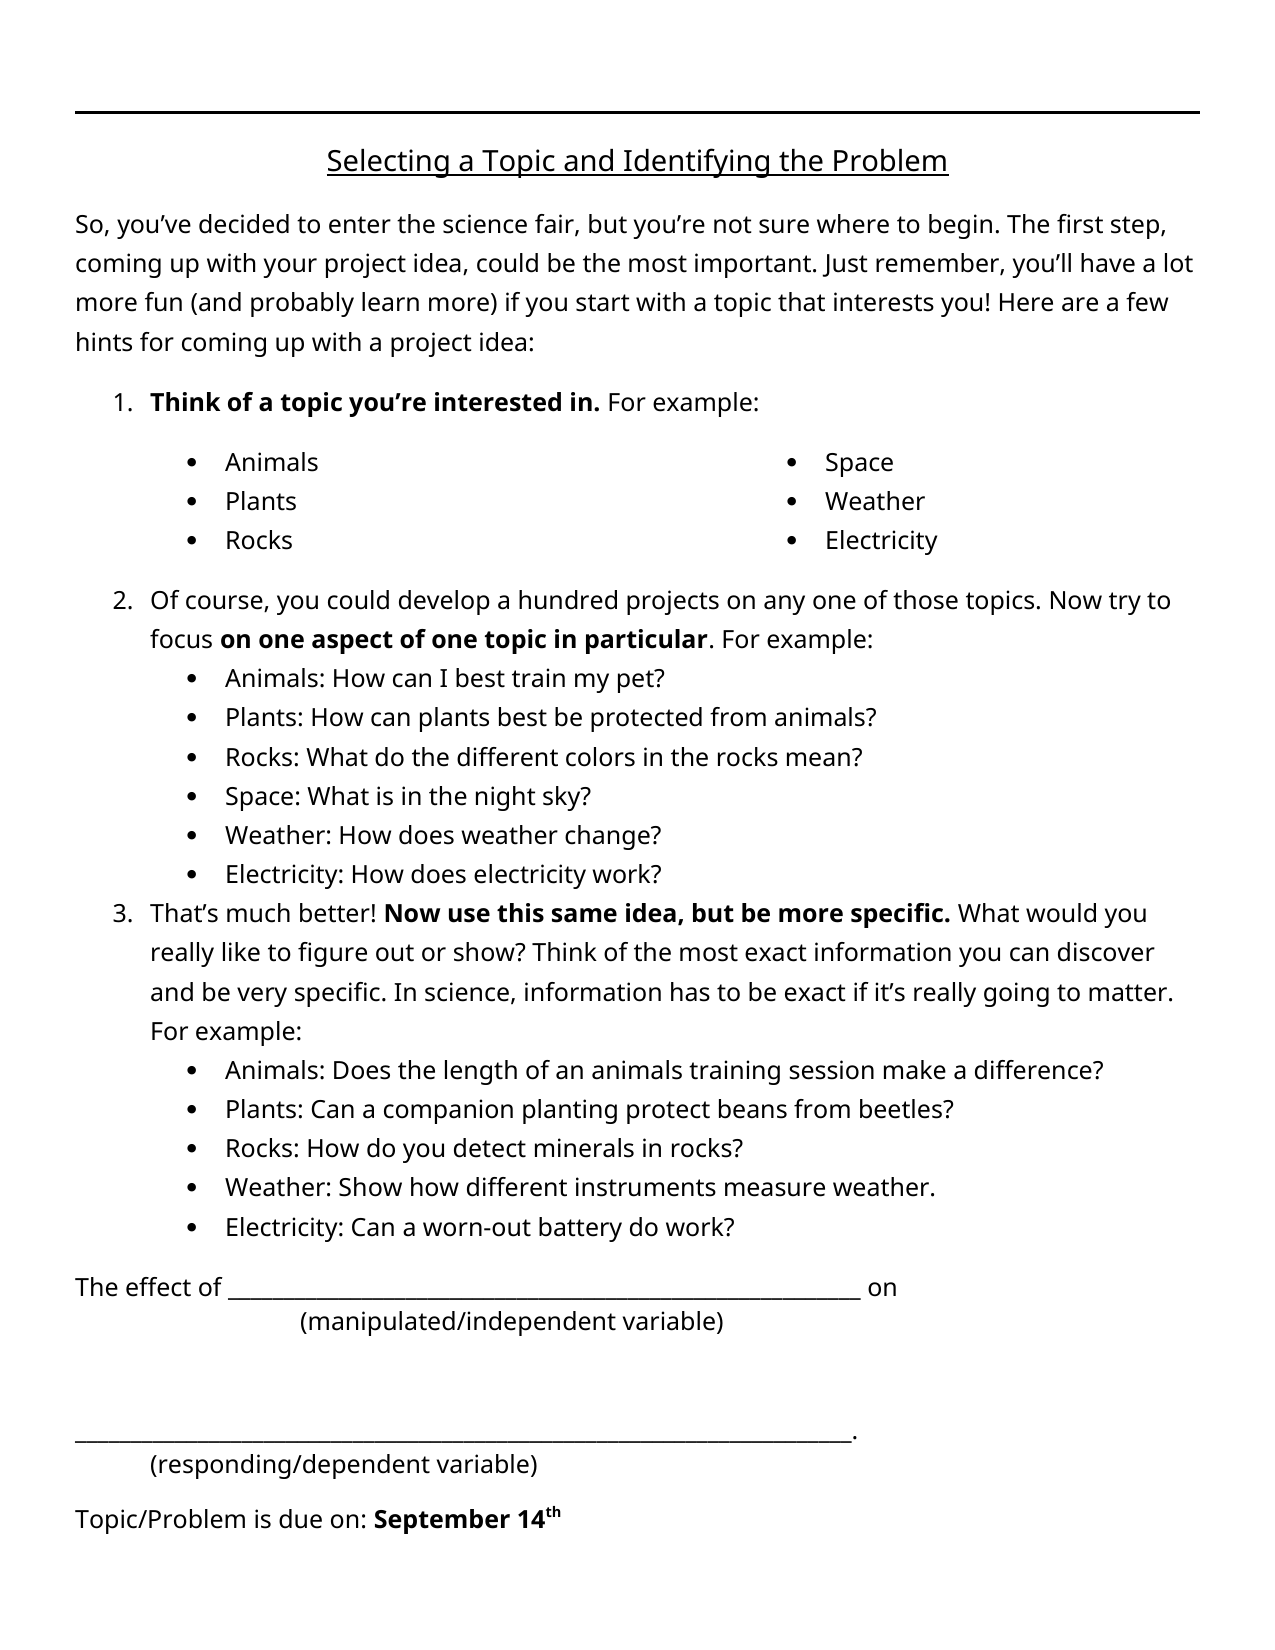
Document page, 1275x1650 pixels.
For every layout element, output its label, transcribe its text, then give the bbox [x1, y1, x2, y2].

list Think of a topic you’re interested in. For example: [112, 384, 1200, 418]
list Space [787, 444, 1200, 478]
text (manipulated/independent variable) [75, 1303, 1200, 1337]
text Selecting a Topic and Identifying the Problem [75, 140, 1200, 180]
list Electricity: How does electricity work? [187, 857, 1200, 891]
list Of course, you could develop a hundred projects on any one of those topics. Now try to focus on one aspect of one topic in particular. For example: [112, 582, 1200, 656]
list Electricity [787, 522, 1200, 557]
list Rocks: How do you detect minerals in rocks? [187, 1131, 1200, 1165]
list Space: What is in the night sky? [187, 778, 1200, 812]
list Electricity: Can a worn-out battery do work? [187, 1209, 1200, 1243]
list Animals: Does the length of an animals training session make a difference? [187, 1052, 1200, 1087]
text The effect of _________________________________________________________ on [75, 1269, 1200, 1303]
list Weather: How does weather change? [187, 817, 1200, 852]
list Animals: How can I best train my pet? [187, 661, 1200, 695]
list Weather: Show how different instruments measure weather. [187, 1170, 1200, 1204]
list Plants: How can plants best be protected from animals? [187, 700, 1200, 734]
text (responding/dependent variable) [75, 1447, 1200, 1481]
list Weather [787, 483, 1200, 517]
text So, you’ve decided to enter the science fair, but you’re not sure where to begin. The first step, coming up with your project idea, could be the most important. Just remember, you’ll have a lot more fun (and probably learn more) if you start with a topic that interests you! Here are a few hints for coming up with a project idea: [75, 207, 1200, 358]
text ______________________________________________________________________. [75, 1413, 1200, 1447]
list Animals [187, 444, 600, 478]
list Plants: Can a companion planting protect beans from beetles? [187, 1092, 1200, 1126]
text Topic/Problem is due on: September 14th [75, 1502, 1200, 1536]
list Plants [187, 483, 600, 517]
list Rocks [187, 522, 600, 557]
list That’s much better! Now use this same idea, but be more specific. What would you really like to figure out or show? Think of the most exact information you can discover and be very specific. In science, information has to be exact if it’s really going to matter. For example: [112, 896, 1200, 1047]
list Rocks: What do the different colors in the rocks mean? [187, 739, 1200, 773]
